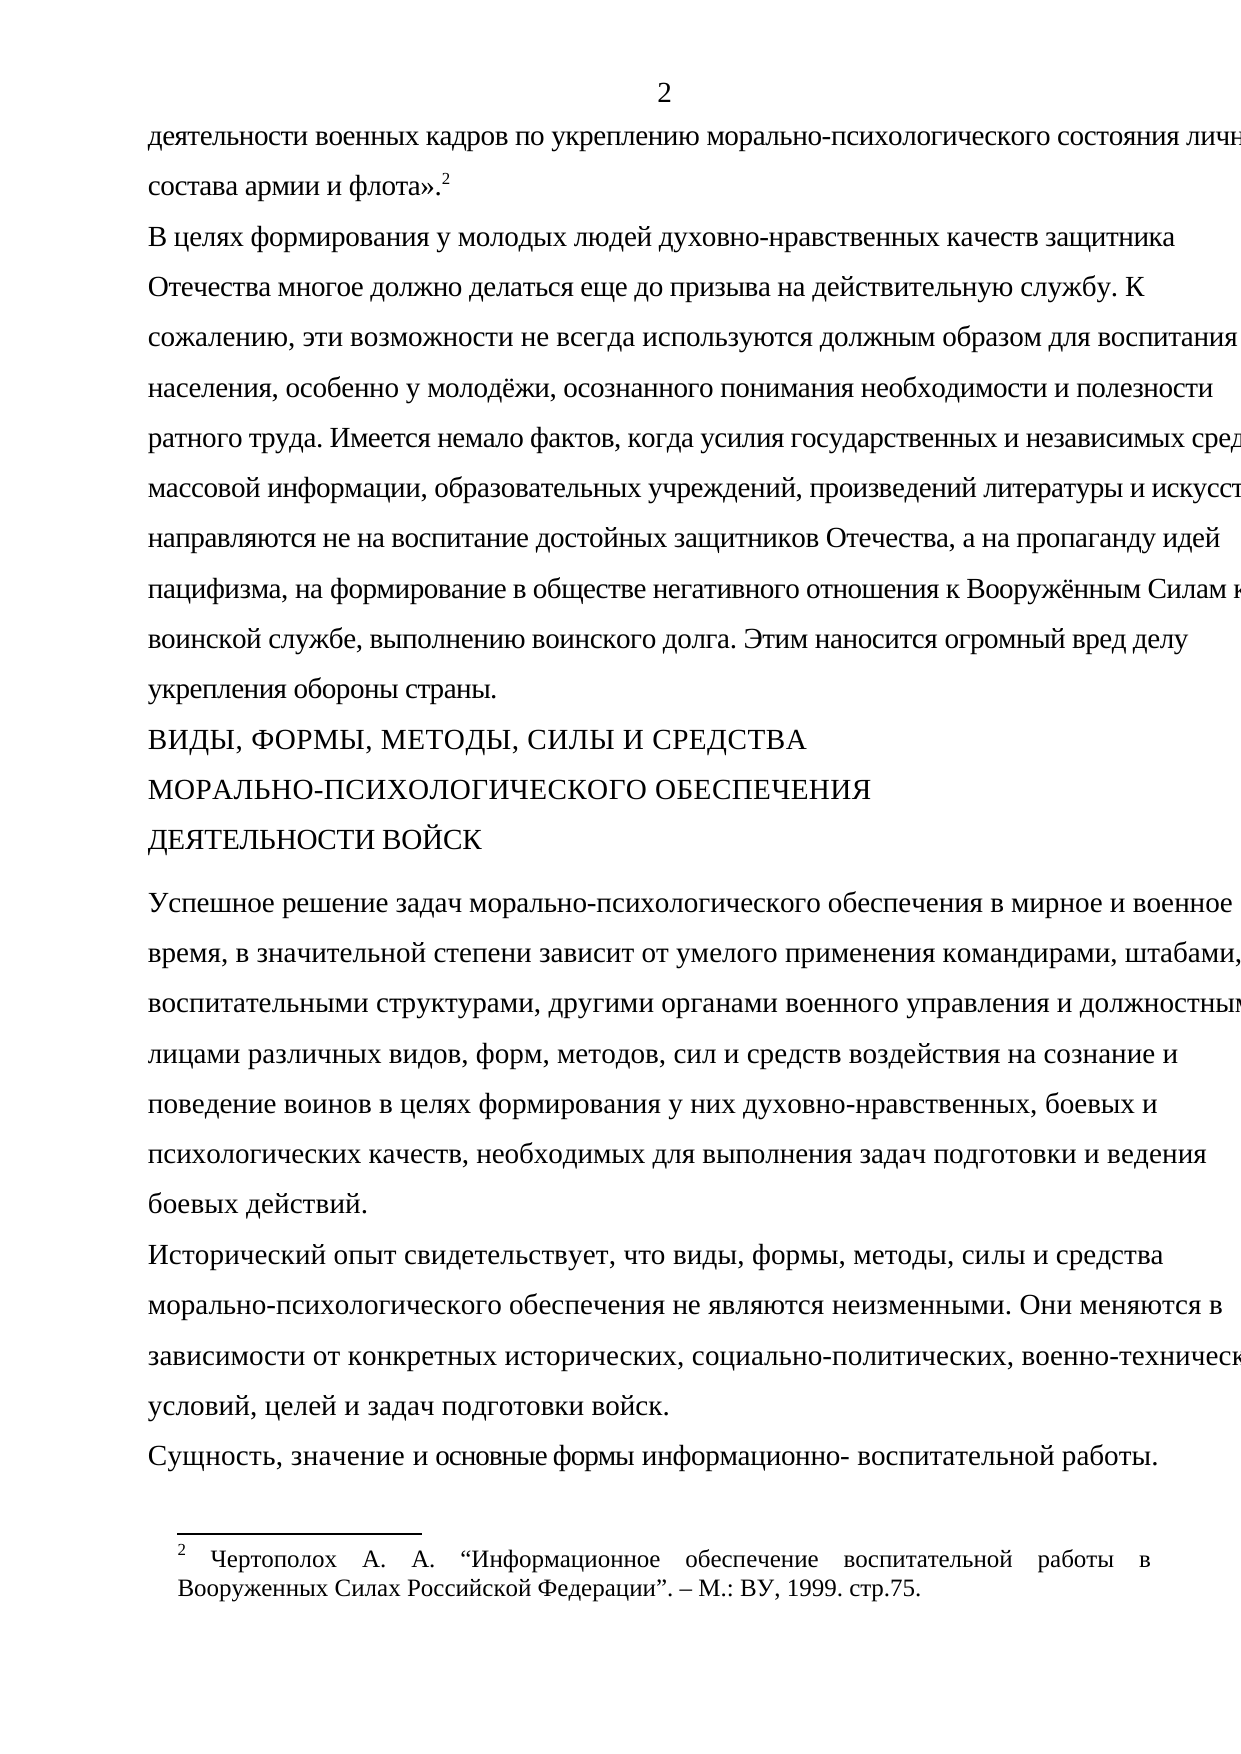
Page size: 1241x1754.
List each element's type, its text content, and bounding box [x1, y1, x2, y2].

text Сущность, значение и основные формы информационно- воспитательной работы. [148, 1438, 1240, 1472]
text Исторический опыт свидетельствует, что виды, формы, методы, силы и средства морально-психологического обеспечения не являются неизменными. Они меняются в зависимости от конкретных исторических, социально-политических, военно-технических условий, целей и задач подготовки войск. [148, 1237, 1240, 1421]
text ВИДЫ, ФОРМЫ, МЕТОДЫ, СИЛЫ И СРЕДСТВА [148, 722, 1240, 755]
text В целях формирования у молодых людей духовно-нравственных качеств защитника Отечества многое должно делаться еще до призыва на действительную службу. К сожалению, эти возможности не всегда используются должным образом для воспитания у населения, особенно у молодёжи, осознанного понимания необходимости и полезности ратного труда. Имеется немало фактов, когда усилия государственных и независимых средств массовой информации, образовательных учреждений, произведений литературы и искусства направляются не на воспитание достойных защитников Отечества, а на пропаганду идей пацифизма, на формирование в обществе негативного отношения к Вооружённым Силам к воинской службе, выполнению воинского долга. Этим наносится огромный вред делу укрепления обороны страны. [148, 219, 1240, 705]
text МОРАЛЬНО-ПСИХОЛОГИЧЕСКОГО ОБЕСПЕЧЕНИЯ [148, 772, 1240, 806]
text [148, 118, 1240, 202]
text ДЕЯТЕЛЬНОСТИ ВОЙСК [148, 822, 1240, 856]
text Успешное решение задач морально-психологического обеспечения в мирное и военное время, в значительной степени зависит от умелого применения командирами, штабами, воспитательными структурами, другими органами военного управления и должностными лицами различных видов, форм, методов, сил и средств воздействия на сознание и поведение воинов в целях формирования у них духовно-нравственных, боевых и психологических качеств, необходимых для выполнения задач подготовки и ведения боевых действий. [148, 885, 1240, 1220]
